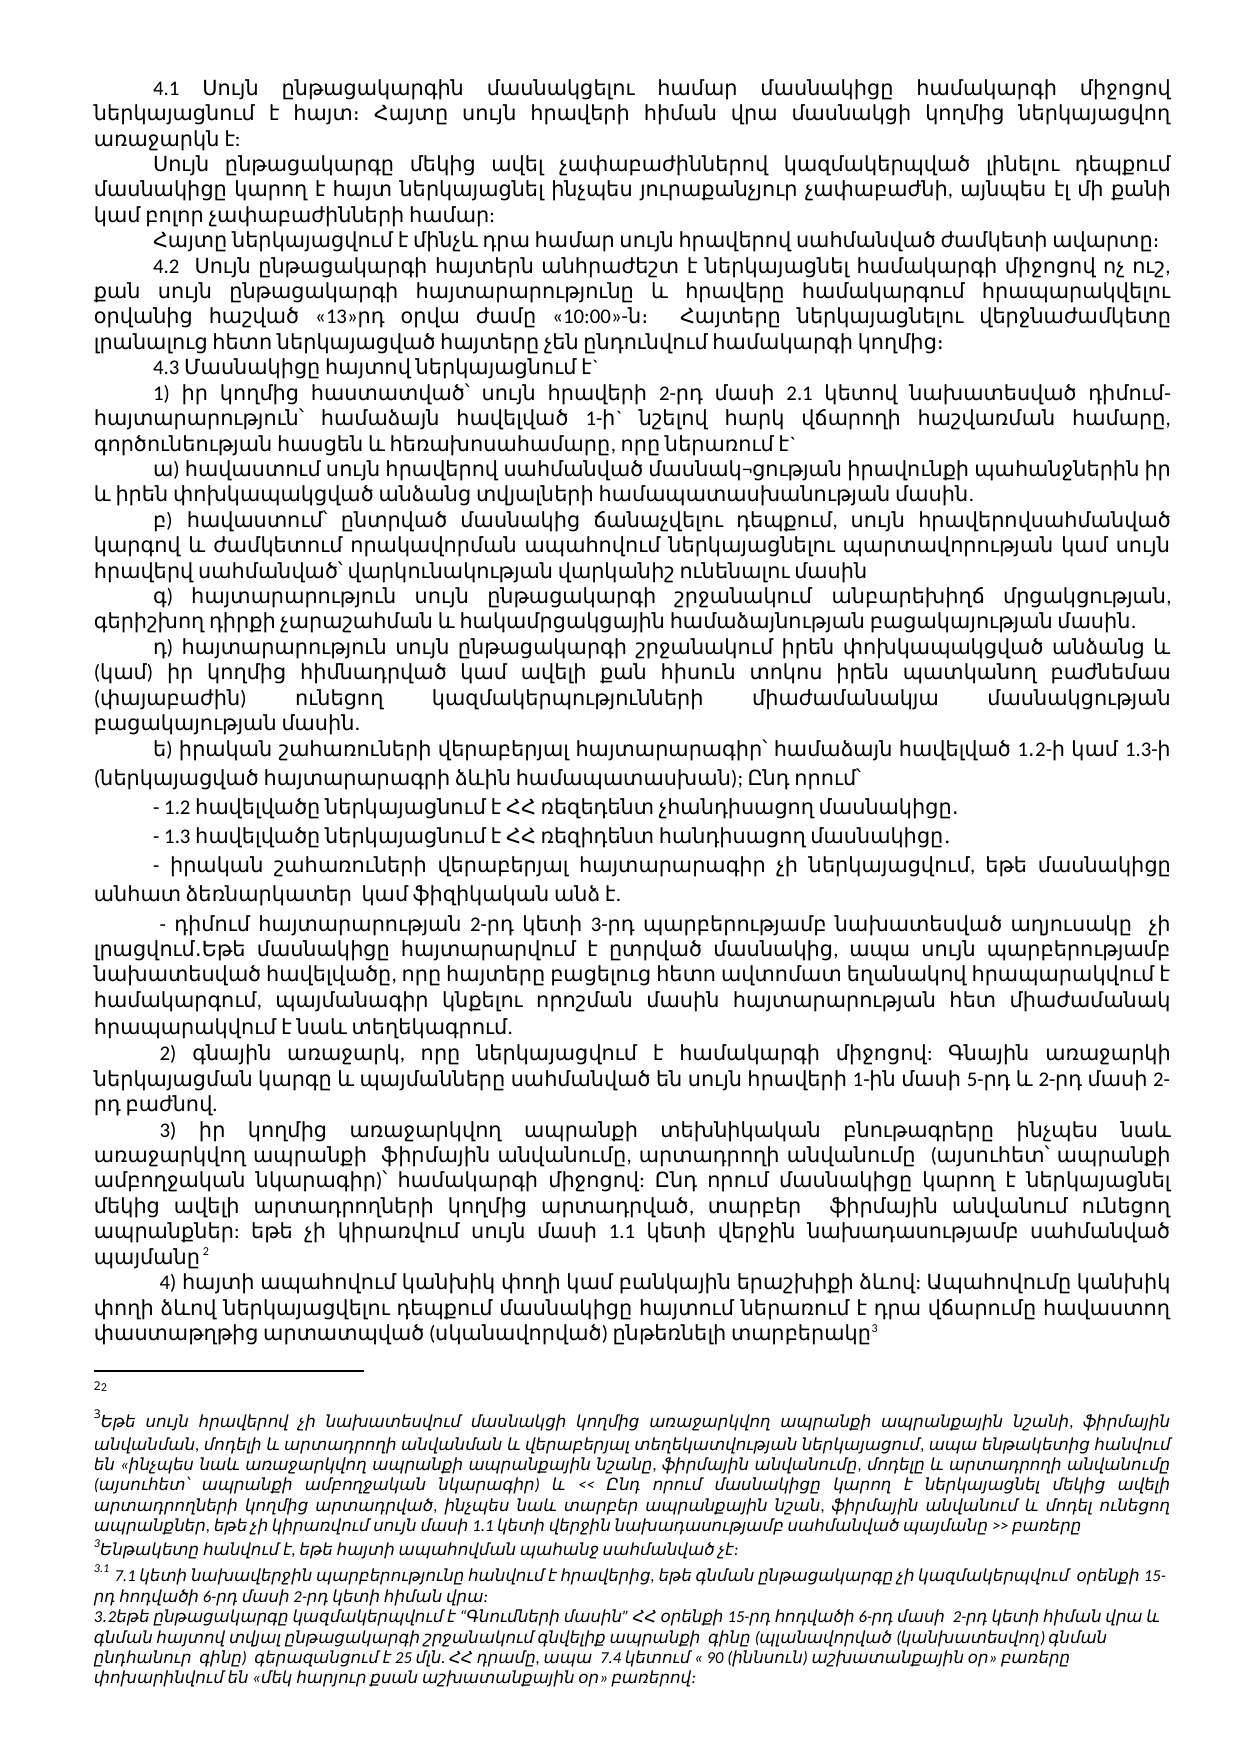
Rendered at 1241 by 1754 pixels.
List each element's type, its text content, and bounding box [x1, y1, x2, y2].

text 1) իր կողմից հաստատված՝ սույն հրավերի 2-րդ մասի 2.1 կետով նախատեսված դիմում-հայտարարություն՝ համաձայն հավելված 1-ի` նշելով հարկ վճարողի հաշվառման համարը, գործունեության հասցեն և հեռախոսահամարը, որը ներառում է` [94, 380, 1171, 456]
text բ) հավաստում՝ ընտրված մասնակից ճանաչվելու դեպքում, սույն հրավերովսահմանված կարգով և ժամկետում որակավորման ապահովում ներկայացնելու պարտավորության կամ սույն հրավերվ սահմանված՝ վարկունակության վարկանիշ ունենալու մասին [94, 507, 1171, 583]
text - 1.3 հավելվածը ներկայացնում է ՀՀ ռեզիդենտ հանդիսացող մասնակիցը․ [94, 823, 1171, 849]
text գ) հայտարարություն սույն ընթացակարգի շրջանակում անբարեխիղճ մրցակցության, գերիշխող դիրքի չարաշահման և հակամրցակցային համաձայնության բացակայության մասին. [94, 583, 1171, 634]
text 4.2 Սույն ընթացակարգի հայտերն անհրաժեշտ է ներկայացնել համակարգի միջոցով ոչ ուշ, քան սույն ընթացակարգի հայտարարությունը և հրավերը համակարգում հրապարակվելու օրվանից հաշված «13»րդ օրվա ժամը «10:00»-ն։ Հայտերը ներկայացնելու վերջնաժամկետը լրանալուց հետո ներկայացված հայտերը չեն ընդունվում համակարգի կողմից։ [94, 253, 1171, 354]
text 4.1 Սույն ընթացակարգին մասնակցելու համար մասնակիցը համակարգի միջոցով ներկայացնում է հայտ։ Հայտը սույն հրավերի հիման վրա մասնակցի կողմից ներկայացվող առաջարկն է: [94, 75, 1171, 151]
text - դիմում հայտարարության 2-րդ կետի 3-րդ պարբերությամբ նախատեսված աղյուսակը չի լրացվում․Եթե մասնակիցը հայտարարվում է ըտրված մասնակից, ապա սույն պարբերությամբ նախատեսված հավելվածը, որը հայտերը բացելուց հետո ավտոմատ եղանակով հրապարակվում է համակարգում, պայմանագիր կնքելու որոշման մասին հայտարարության հետ միաժամանակ հրապարակվում է նաև տեղեկագրում. [94, 911, 1171, 1041]
text 4) հայտի ապահովում կանխիկ փողի կամ բանկային երաշխիքի ձևով: Ապահովումը կանխիկ փողի ձևով ներկայացվելու դեպքում մասնակիցը հայտում ներառում է դրա վճարումը հավաստող փաստաթղթից արտատպված (սկանավորված) ընթեռնելի տարբերակը3 [94, 1269, 1171, 1346]
text դ) հայտարարություն սույն ընթացակարգի շրջանակում իրեն փոխկապակցված անձանց և (կամ) իր կողմից հիմնադրված կամ ավելի քան հիսուն տոկոս իրեն պատկանող բաժնեմաս (փայաբաժին) ունեցող կազմակերպությունների միաժամանակյա մասնակցության բացակայության մասին. [94, 634, 1171, 736]
text ա) հավաստում սույն հրավերով սահմանված մասնակ¬ցության իրավունքի պահանջներին իր և իրեն փոխկապակցված անձանց տվյալների համապատասխանության մասին. [94, 456, 1171, 507]
text 2) գնային առաջարկ, որը ներկայացվում է համակարգի միջոցով: Գնային առաջարկի ներկայացման կարգը և պայմանները սահմանված են սույն հրավերի 1-ին մասի 5-րդ և 2-րդ մասի 2-րդ բաժնով. [94, 1041, 1171, 1117]
text Սույն ընթացակարգը մեկից ավել չափաբաժիններով կազմակերպված լինելու դեպքում մասնակիցը կարող է հայտ ներկայացնել ինչպես յուրաքանչյուր չափաբաժնի, այնպես էլ մի քանի կամ բոլոր չափաբաժինների համար: [94, 151, 1171, 227]
text - իրական շահառուների վերաբերյալ հայտարարագիր չի ներկայացվում, եթե մասնակիցը անհատ ձեռնարկատեր կամ ֆիզիկական անձ է. [94, 852, 1171, 907]
text 4.3 Մասնակիցը հայտով ներկայացնում է` [94, 354, 1171, 380]
text 3) իր կողմից առաջարկվող ապրանքի տեխնիկական բնութագրերը ինչպես նաև առաջարկվող ապրանքի ֆիրմային անվանումը, արտադրողի անվանումը (այսուհետ՝ ապրանքի ամբողջական նկարագիր)՝ համակարգի միջոցով: Ընդ որում մասնակիցը կարող է ներկայացնել մեկից ավելի արտադրողների կողմից արտադրված, տարբեր ֆիրմային անվանում ունեցող ապրանքներ: եթե չի կիրառվում սույն մասի 1.1 կետի վերջին նախադասությամբ սահմանված պայմանը 2 [94, 1117, 1171, 1269]
text Հայտը ներկայացվում է մինչև դրա համար սույն հրավերով սահմանված ժամկետի ավարտը։ [94, 227, 1171, 253]
text - 1.2 հավելվածը ներկայացնում է ՀՀ ռեզեդենտ չհանդիսացող մասնակիցը․ [94, 794, 1171, 819]
text ե) իրական շահառուների վերաբերյալ հայտարարագիր՝ համաձայն հավելված 1․2-ի կամ 1.3-ի (ներկայացված հայտարարագրի ձևին համապատասխան); Ընդ որում՝ [94, 736, 1171, 790]
